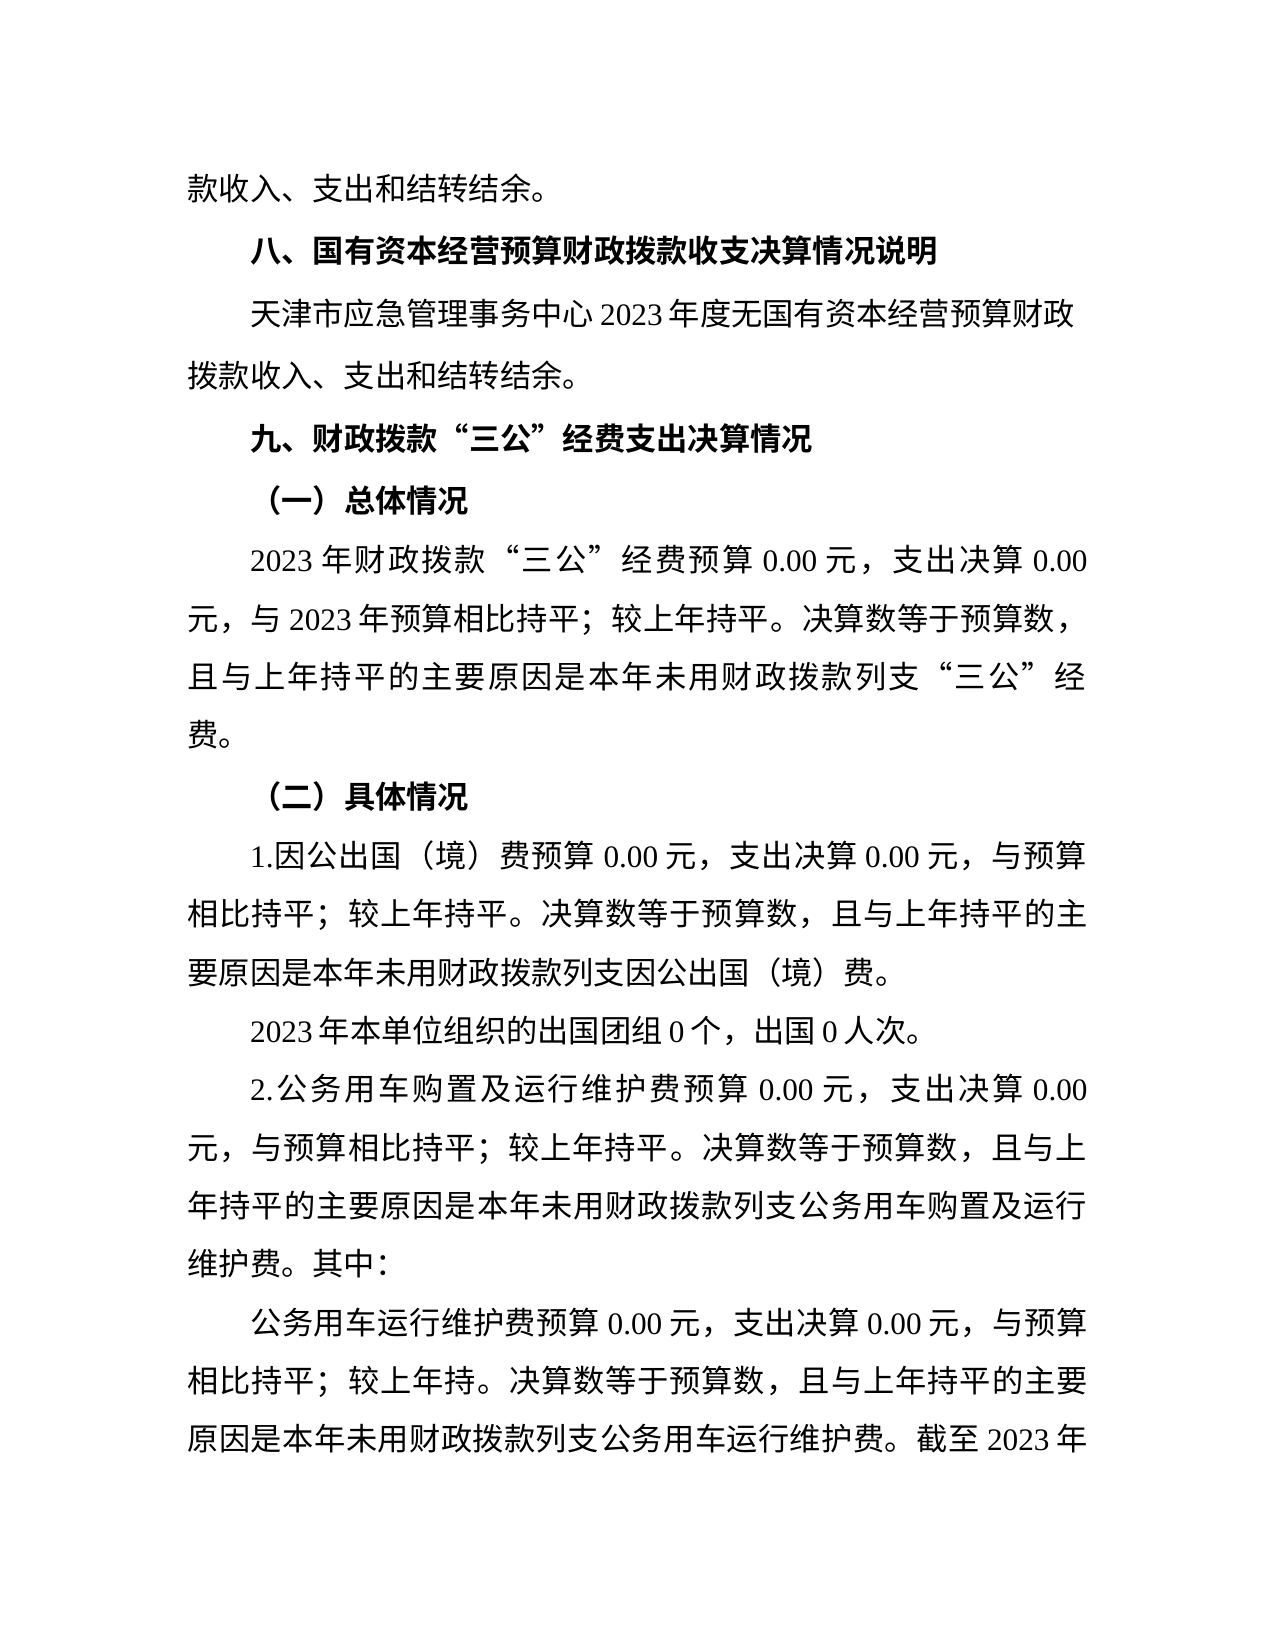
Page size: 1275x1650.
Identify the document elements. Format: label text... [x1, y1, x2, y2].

text 八、国有资本经营预算财政拨款收支决算情况说明 [187, 212, 1087, 275]
text 2.公务用车购置及运行维护费预算0.00元，支出决算0.00元，与预算相比持平；较上年持平。决算数等于预算数，且与上年持平的主要原因是本年未用财政拨款列支公务用车购置及运行维护费。其中： [187, 1054, 1087, 1287]
text 九、财政拨款“三公”经费支出决算情况 [187, 400, 1087, 462]
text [187, 1287, 1087, 1462]
text 2023年本单位组织的出国团组0个，出国0人次。 [187, 996, 1087, 1054]
text 天津市应急管理事务中心2023年度无国有资本经营预算财政拨款收入、支出和结转结余。 [187, 275, 1087, 400]
subtitle （二）具体情况 [187, 758, 1087, 821]
text 1.因公出国（境）费预算0.00元，支出决算0.00元，与预算相比持平；较上年持平。决算数等于预算数，且与上年持平的主要原因是本年未用财政拨款列支因公出国（境）费。 [187, 821, 1087, 996]
text 2023年财政拨款“三公”经费预算0.00元，支出决算0.00元，与2023年预算相比持平；较上年持平。决算数等于预算数，且与上年持平的主要原因是本年未用财政拨款列支“三公”经费。 [187, 525, 1087, 758]
subtitle （一）总体情况 [187, 462, 1087, 525]
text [187, 150, 1087, 212]
